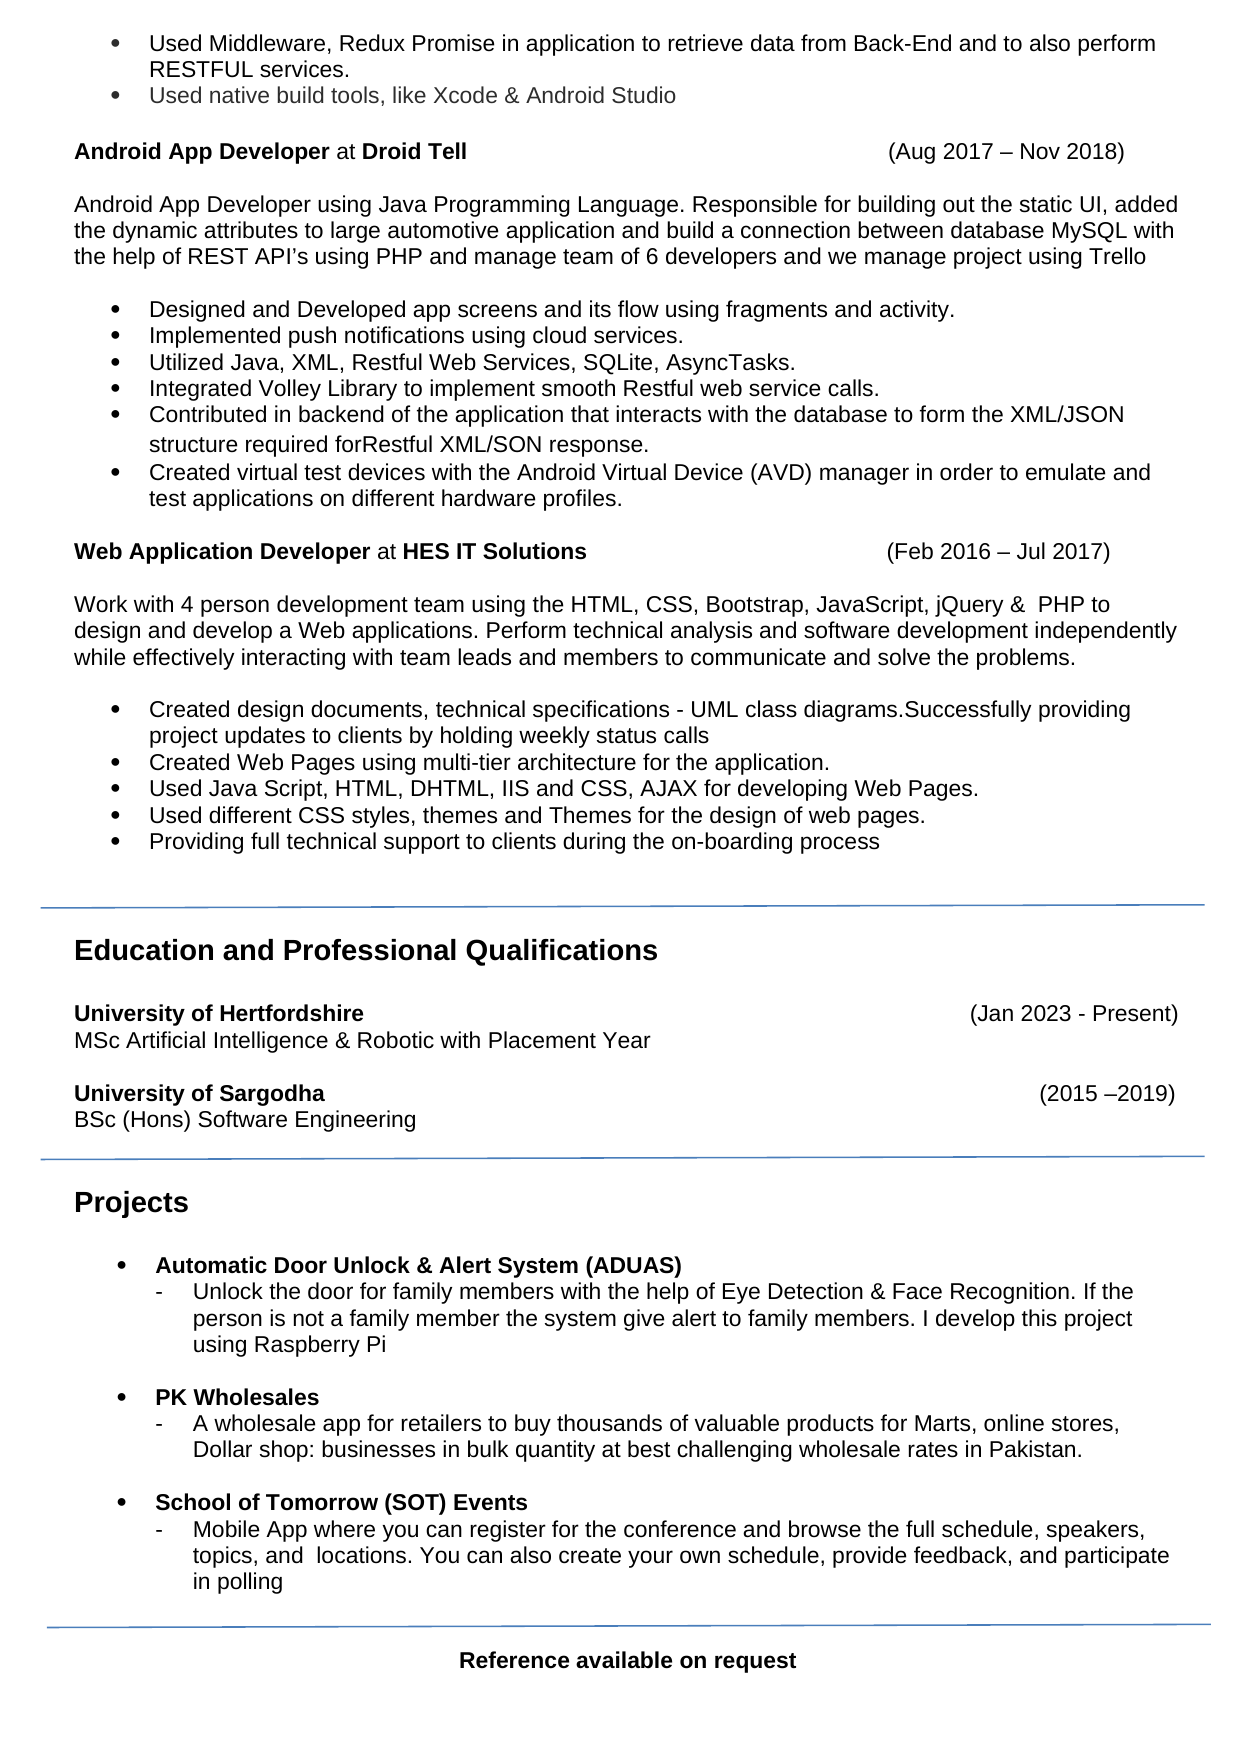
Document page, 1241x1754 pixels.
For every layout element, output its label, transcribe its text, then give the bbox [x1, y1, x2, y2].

text Reference available on request [74, 1647, 1181, 1674]
list Used different CSS styles, themes and Themes for the design of web pages. [111, 802, 1181, 828]
list Utilized Java, XML, Restful Web Services, SQLite, AsyncTasks. [111, 349, 1181, 375]
list Providing full technical support to clients during the on-boarding process [111, 828, 1181, 854]
text University of Hertfordshire (Jan 2023 - Present) [74, 1000, 1181, 1027]
list Used Java Script, HTML, DHTML, IIS and CSS, AJAX for developing Web Pages. [111, 775, 1181, 802]
list Used Middleware, Redux Promise in application to retrieve data from Back-End and to also perform RESTFUL services. [111, 29, 1181, 82]
list Designed and Developed app screens and its flow using fragments and activity. [111, 296, 1181, 322]
list Mobile App where you can register for the conference and browse the full schedule, speakers, topics, and locations. You can also create your own schedule, provide feedback, and participate in polling [155, 1516, 1181, 1594]
text Android App Developer at Droid Tell (Aug 2017 – Nov 2018) [74, 138, 1181, 164]
text Web Application Developer at HES IT Solutions (Feb 2016 – Jul 2017) [74, 538, 1181, 564]
list Contributed in backend of the application that interacts with the database to form the XML/JSON structure required for Restful XML/SON response. [111, 401, 1181, 459]
list Automatic Door Unlock & Alert System (ADUAS) [118, 1252, 1181, 1278]
text Projects [74, 1185, 1181, 1218]
text University of Sargodha (2015 –2019) [74, 1079, 1181, 1106]
list School of Tomorrow (SOT) Events [118, 1489, 1181, 1516]
list Unlock the door for family members with the help of Eye Detection & Face Recognition. If the person is not a family member the system give alert to family members. I develop this project using Raspberry Pi [155, 1278, 1181, 1357]
list Integrated Volley Library to implement smooth Restful web service calls. [111, 375, 1181, 401]
list Implemented push notifications using cloud services. [111, 322, 1181, 349]
text BSc (Hons) Software Engineering [74, 1106, 1181, 1132]
text Android App Developer using Java Programming Language. Responsible for building out the static UI, added the dynamic attributes to large automotive application and build a connection between database MySQL with the help of REST API’s using PHP and manage team of 6 developers and we manage project using Trello [74, 191, 1181, 269]
list Created design documents, technical specifications - UML class diagrams.Successfully providing project updates to clients by holding weekly status calls [111, 696, 1181, 749]
list Created virtual test devices with the Android Virtual Device (AVD) manager in order to emulate and test applications on different hardware profiles. [111, 459, 1181, 512]
text Education and Professional Qualifications [74, 933, 1181, 967]
list Used native build tools, like Xcode & Android Studio [111, 82, 1181, 109]
list PK Wholesales [118, 1384, 1181, 1410]
text MSc Artificial Intelligence & Robotic with Placement Year [74, 1027, 1181, 1053]
list Created Web Pages using multi-tier architecture for the application. [111, 749, 1181, 775]
text Work with 4 person development team using the HTML, CSS, Bootstrap, JavaScript, jQuery & PHP to design and develop a Web applications. Perform technical analysis and software development independently while effectively interacting with team leads and members to communicate and solve the problems. [74, 591, 1181, 670]
list A wholesale app for retailers to buy thousands of valuable products for Marts, online stores, Dollar shop: businesses in bulk quantity at best challenging wholesale rates in Pakistan. [155, 1410, 1181, 1463]
